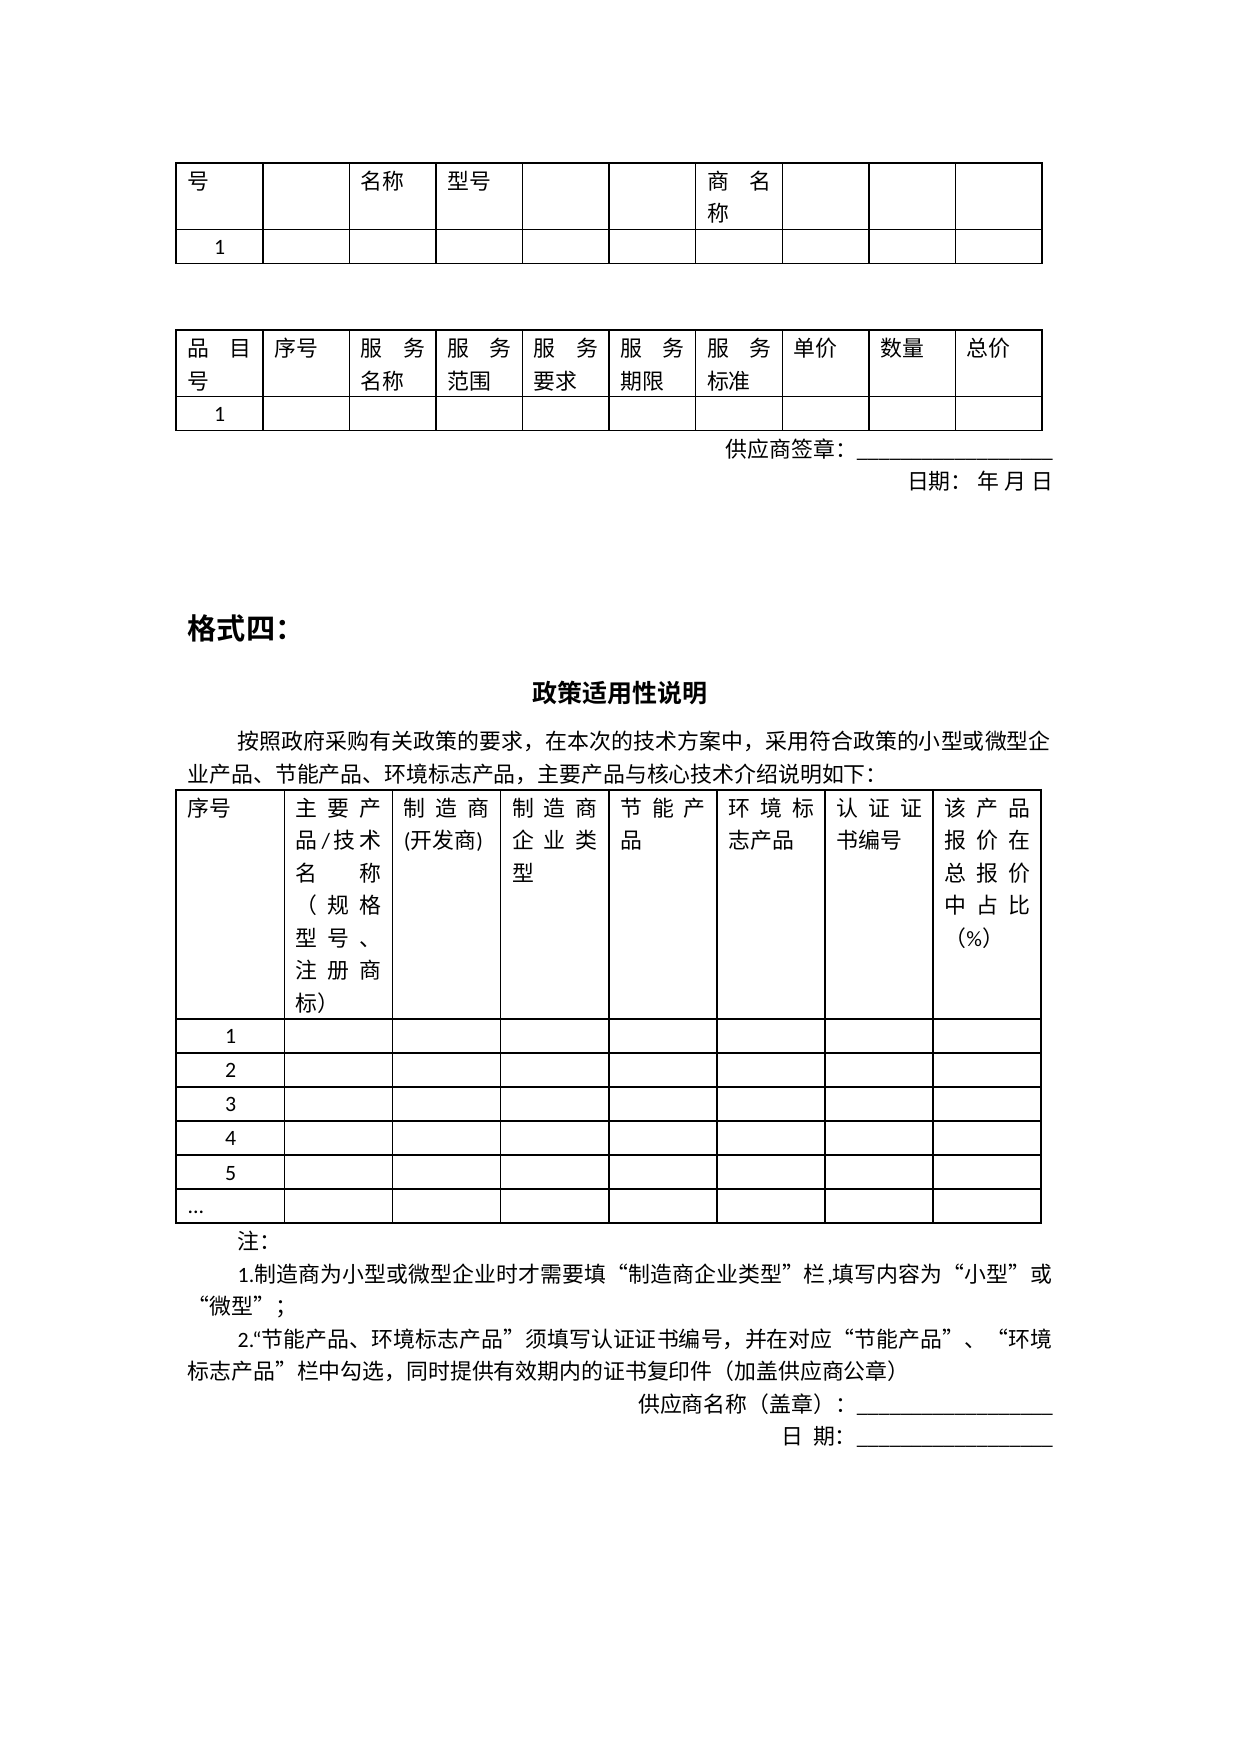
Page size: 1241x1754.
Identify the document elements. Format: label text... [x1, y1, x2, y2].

table_cell [934, 1054, 1040, 1086]
table_header 总价 [956, 331, 1041, 396]
table_cell [610, 230, 695, 263]
text 1.制造商为小型或微型企业时才需要填“制造商企业类型”栏,填写内容为“小型”或“微型”； [187, 1256, 1053, 1321]
table_header 该产品报价在总报价中占比（%） [934, 791, 1040, 1018]
text 供应商签章：__________________ [187, 431, 1053, 464]
table_header 规格型号 [437, 164, 522, 228]
table_cell [610, 1190, 716, 1222]
table_cell [718, 1020, 824, 1052]
table_header 品目号 [177, 331, 262, 396]
table_cell [870, 230, 955, 263]
table_header 序号 [264, 164, 349, 228]
table_header 主要产品/技术名称（规格型号、注册商标） [285, 791, 392, 1018]
table_cell [956, 397, 1041, 430]
table_header 制造商企业类型 [501, 791, 608, 1018]
table_cell ... [177, 1190, 284, 1222]
table_header 数量 [870, 164, 955, 228]
table_cell [501, 1156, 608, 1188]
table_cell [610, 1054, 716, 1086]
table_cell [285, 1122, 392, 1154]
table_cell [285, 1190, 392, 1222]
table_cell [501, 1190, 608, 1222]
table_header 制造商(开发商) [393, 791, 500, 1018]
table_cell 3 [177, 1088, 284, 1120]
table_cell [934, 1088, 1040, 1120]
text 注： [187, 1224, 1053, 1256]
text 格式四： [187, 594, 1053, 659]
table_header 序号 [264, 331, 349, 396]
table_cell [826, 1020, 932, 1052]
text 政策适用性说明 [187, 659, 1053, 724]
table_header 单价 [783, 331, 868, 396]
table_cell [610, 1020, 716, 1052]
table_cell [934, 1156, 1040, 1188]
table_cell [718, 1122, 824, 1154]
table_header 数量 [870, 331, 955, 396]
table_header 服务范围 [437, 331, 522, 396]
table_cell [718, 1088, 824, 1120]
table_cell [718, 1156, 824, 1188]
text 供应商名称（盖章）：__________________ [187, 1386, 1053, 1419]
table_cell [783, 397, 868, 430]
table_cell [264, 230, 349, 263]
text 日 期：__________________ [187, 1419, 1053, 1451]
table_cell [285, 1020, 392, 1052]
table_cell [826, 1190, 932, 1222]
table_cell [783, 230, 868, 263]
table_header 服务期限 [610, 331, 695, 396]
table_header 服务要求 [523, 331, 608, 396]
table_cell [934, 1122, 1040, 1154]
table_header 环境标志产品 [718, 791, 824, 1018]
table_header 服务名称 [350, 331, 435, 396]
table_cell [437, 397, 522, 430]
table_cell [523, 397, 608, 430]
table_cell [393, 1190, 500, 1222]
table_cell [718, 1190, 824, 1222]
table_cell [956, 230, 1041, 263]
table_cell [934, 1020, 1040, 1052]
table_cell [393, 1054, 500, 1086]
table_header 服务标准 [696, 331, 782, 396]
table_header 货物名称 [350, 164, 435, 228]
text 按照政府采购有关政策的要求，在本次的技术方案中，采用符合政策的小型或微型企业产品、节能产品、环境标志产品，主要产品与核心技术介绍说明如下： [187, 724, 1053, 789]
table_cell [610, 1088, 716, 1120]
table_cell [934, 1190, 1040, 1222]
table_cell [610, 1156, 716, 1188]
table_header 序号 [177, 791, 284, 1018]
table_cell [826, 1156, 932, 1188]
table_cell [696, 397, 782, 430]
table_cell [393, 1088, 500, 1120]
table_cell [501, 1088, 608, 1120]
table_header 制造商名称 [696, 164, 782, 228]
table_cell [523, 230, 608, 263]
table_header 节能产品 [610, 791, 716, 1018]
table_cell [610, 397, 695, 430]
table_header 品牌 [523, 164, 608, 228]
table_cell [350, 230, 435, 263]
table_header 认证证书编号 [826, 791, 932, 1018]
text 2.“节能产品、环境标志产品”须填写认证证书编号，并在对应“节能产品”、“环境标志产品”栏中勾选，同时提供有效期内的证书复印件（加盖供应商公章） [187, 1321, 1053, 1386]
table_cell [870, 397, 955, 430]
table_cell [718, 1054, 824, 1086]
table_cell 1 [177, 1020, 284, 1052]
table_cell 2 [177, 1054, 284, 1086]
table_cell 5 [177, 1156, 284, 1188]
table_cell [285, 1054, 392, 1086]
table_cell [264, 397, 349, 430]
table_cell [610, 1122, 716, 1154]
table_cell [393, 1122, 500, 1154]
table_cell 4 [177, 1122, 284, 1154]
table_cell [826, 1054, 932, 1086]
table_cell 1 [177, 230, 262, 263]
table_cell [501, 1020, 608, 1052]
table_header 单价 [783, 164, 868, 228]
table_cell [350, 397, 435, 430]
table_cell [285, 1156, 392, 1188]
table_cell [437, 230, 522, 263]
table_cell [501, 1122, 608, 1154]
table_cell [826, 1088, 932, 1120]
table_header 产地 [610, 164, 695, 228]
table_cell [393, 1020, 500, 1052]
table_cell [393, 1156, 500, 1188]
table_cell [696, 230, 782, 263]
table_cell 1 [177, 397, 262, 430]
text 日期： 年 月 日 [187, 464, 1053, 496]
table_header 品目号 [177, 164, 262, 228]
table_cell [285, 1088, 392, 1120]
table_header 总价 [956, 164, 1041, 228]
table_cell [501, 1054, 608, 1086]
table_cell [826, 1122, 932, 1154]
